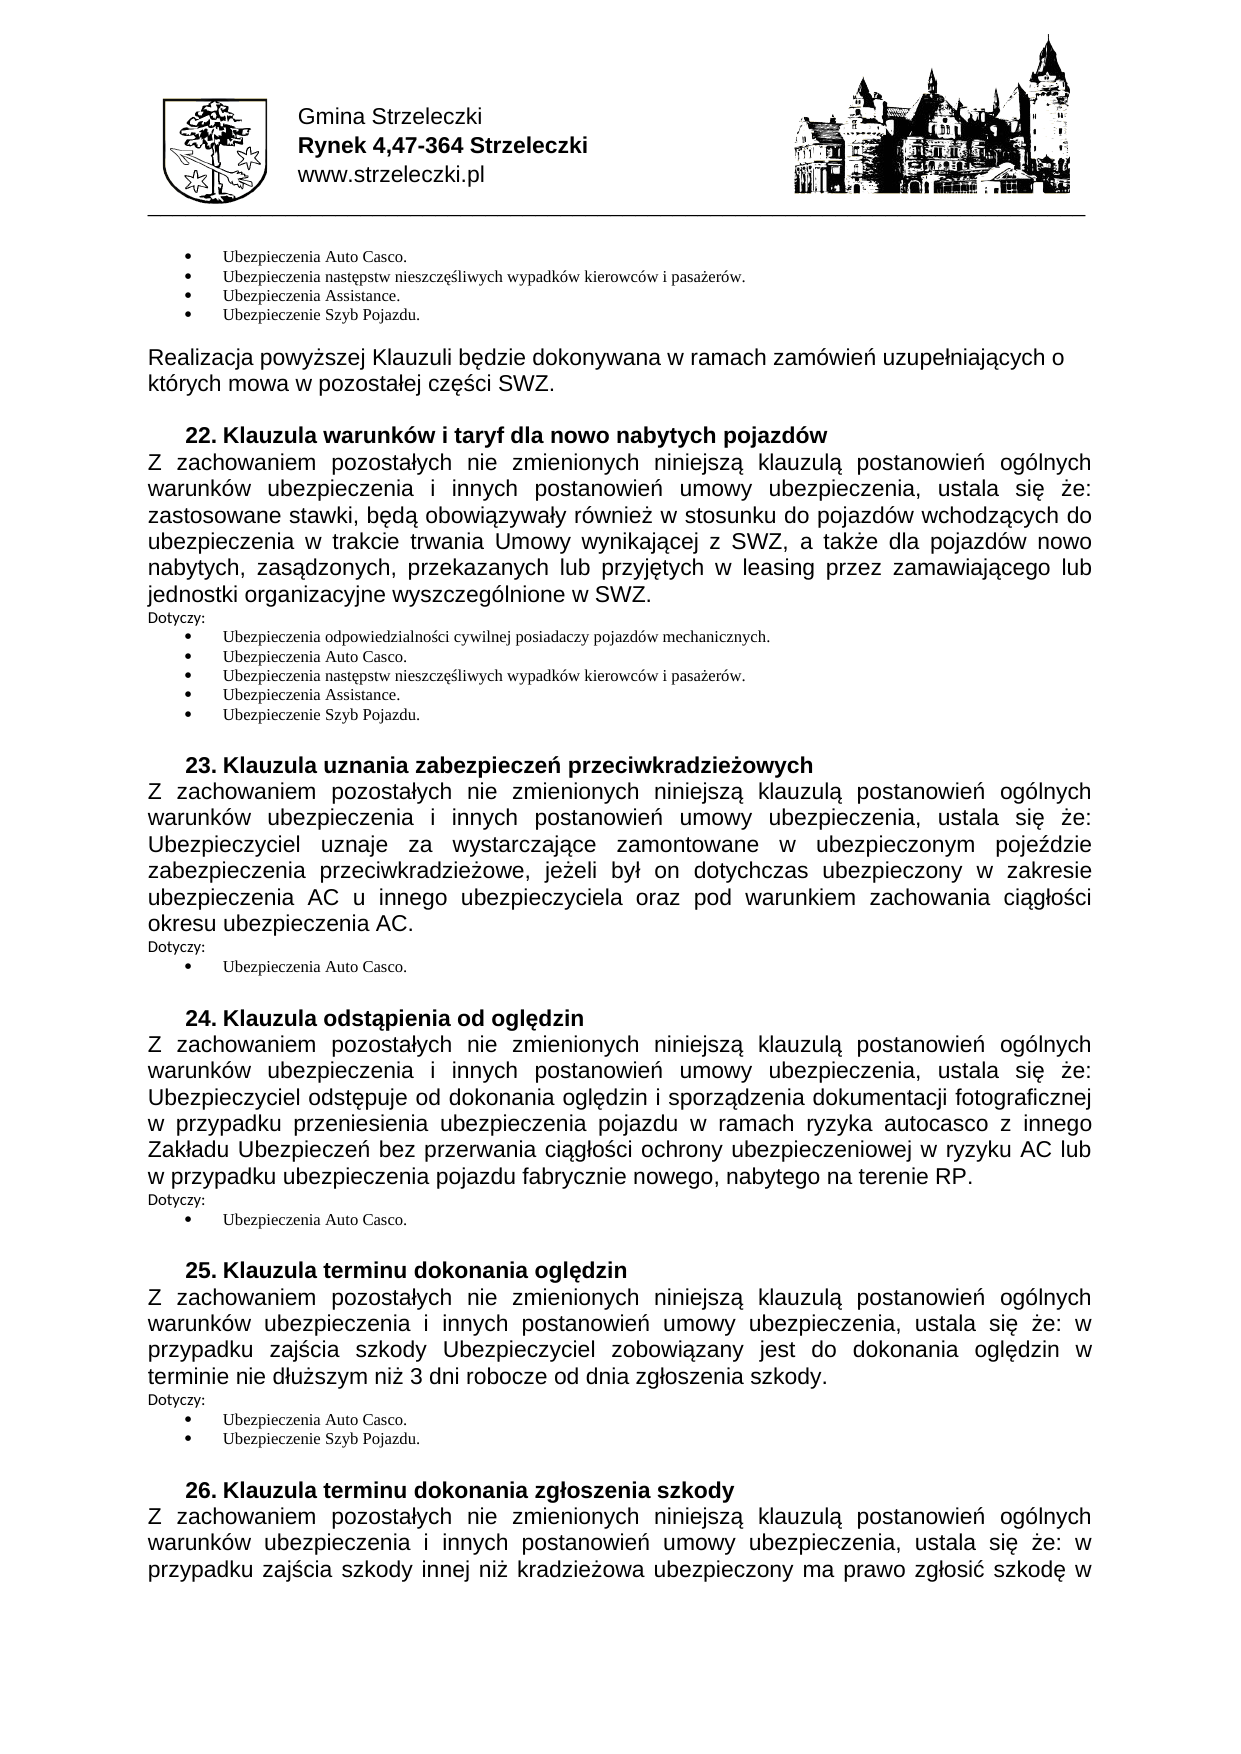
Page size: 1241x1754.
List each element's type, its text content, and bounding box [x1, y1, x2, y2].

list Ubezpieczenia Assistance. [185, 685, 1092, 704]
list Ubezpieczenia odpowiedzialności cywilnej posiadaczy pojazdów mechanicznych. [185, 627, 1092, 647]
list Ubezpieczenia Auto Casco. [185, 1209, 1092, 1228]
text Dotyczy: [148, 1189, 1092, 1209]
list Ubezpieczenie Szyb Pojazdu. [185, 1429, 1092, 1448]
list Klauzula terminu dokonania zgłoszenia szkody [185, 1477, 1092, 1503]
text Dotyczy: [148, 1389, 1092, 1409]
subtitle Klauzula warunków i taryf dla nowo nabytych pojazdów [185, 422, 1092, 449]
list Ubezpieczenia następstw nieszczęśliwych wypadków kierowców i pasażerów. [185, 666, 1092, 685]
text Z zachowaniem pozostałych nie zmienionych niniejszą klauzulą postanowień ogólnych warunków ubezpieczenia i innych postanowień umowy ubezpieczenia, ustala się że: zastosowane stawki, będą obowiązywały również w stosunku do pojazdów wchodzących do ubezpieczenia w trakcie trwania Umowy wynikającej z SWZ, a także dla pojazdów nowo nabytych, zasądzonych, przekazanych lub przyjętych w leasing przez zamawiającego lub jednostki organizacyjne wyszczególnione w SWZ. [148, 449, 1092, 607]
text Z zachowaniem pozostałych nie zmienionych niniejszą klauzulą postanowień ogólnych warunków ubezpieczenia i innych postanowień umowy ubezpieczenia, ustala się że: Ubezpieczyciel odstępuje od dokonania oględzin i sporządzenia dokumentacji fotograficznej w przypadku przeniesienia ubezpieczenia pojazdu w ramach ryzyka autocasco z innego Zakładu Ubezpieczeń bez przerwania ciągłości ochrony ubezpieczeniowej w ryzyku AC lub w przypadku ubezpieczenia pojazdu fabrycznie nowego, nabytego na terenie RP. [148, 1031, 1092, 1189]
picture [781, 20, 1093, 204]
text Z zachowaniem pozostałych nie zmienionych niniejszą klauzulą postanowień ogólnych warunków ubezpieczenia i innych postanowień umowy ubezpieczenia, ustala się że: w przypadku zajścia szkody Ubezpieczyciel zobowiązany jest do dokonania oględzin w terminie nie dłuższym niż 3 dni robocze od dnia zgłoszenia szkody. [148, 1284, 1092, 1389]
list Ubezpieczenia Auto Casco. [185, 956, 1092, 976]
subtitle Klauzula uznania zabezpieczeń przeciwkradzieżowych [185, 752, 1092, 778]
list Ubezpieczenie Szyb Pojazdu. [185, 305, 1092, 324]
text Dotyczy: [148, 936, 1092, 956]
list Ubezpieczenia następstw nieszczęśliwych wypadków kierowców i pasażerów. [185, 266, 1092, 286]
text Realizacja powyższej Klauzuli będzie dokonywana w ramach zamówień uzupełniających o których mowa w pozostałej części SWZ. [148, 343, 1092, 396]
text Z zachowaniem pozostałych nie zmienionych niniejszą klauzulą postanowień ogólnych warunków ubezpieczenia i innych postanowień umowy ubezpieczenia, ustala się że: Ubezpieczyciel uznaje za wystarczające zamontowane w ubezpieczonym pojeździe zabezpieczenia przeciwkradzieżowe, jeżeli był on dotychczas ubezpieczony w zakresie ubezpieczenia AC u innego ubezpieczyciela oraz pod warunkiem zachowania ciągłości okresu ubezpieczenia AC. [148, 778, 1092, 936]
list Ubezpieczenie Szyb Pojazdu. [185, 704, 1092, 724]
list Ubezpieczenia Auto Casco. [185, 647, 1092, 666]
list Ubezpieczenia Auto Casco. [185, 247, 1092, 266]
text Dotyczy: [148, 607, 1092, 627]
picture [162, 98, 268, 204]
list Klauzula odstąpienia od oględzin [185, 1004, 1092, 1031]
list Klauzula terminu dokonania oględzin [185, 1257, 1092, 1284]
list Ubezpieczenia Assistance. [185, 286, 1092, 305]
list Ubezpieczenia Auto Casco. [185, 1409, 1092, 1429]
